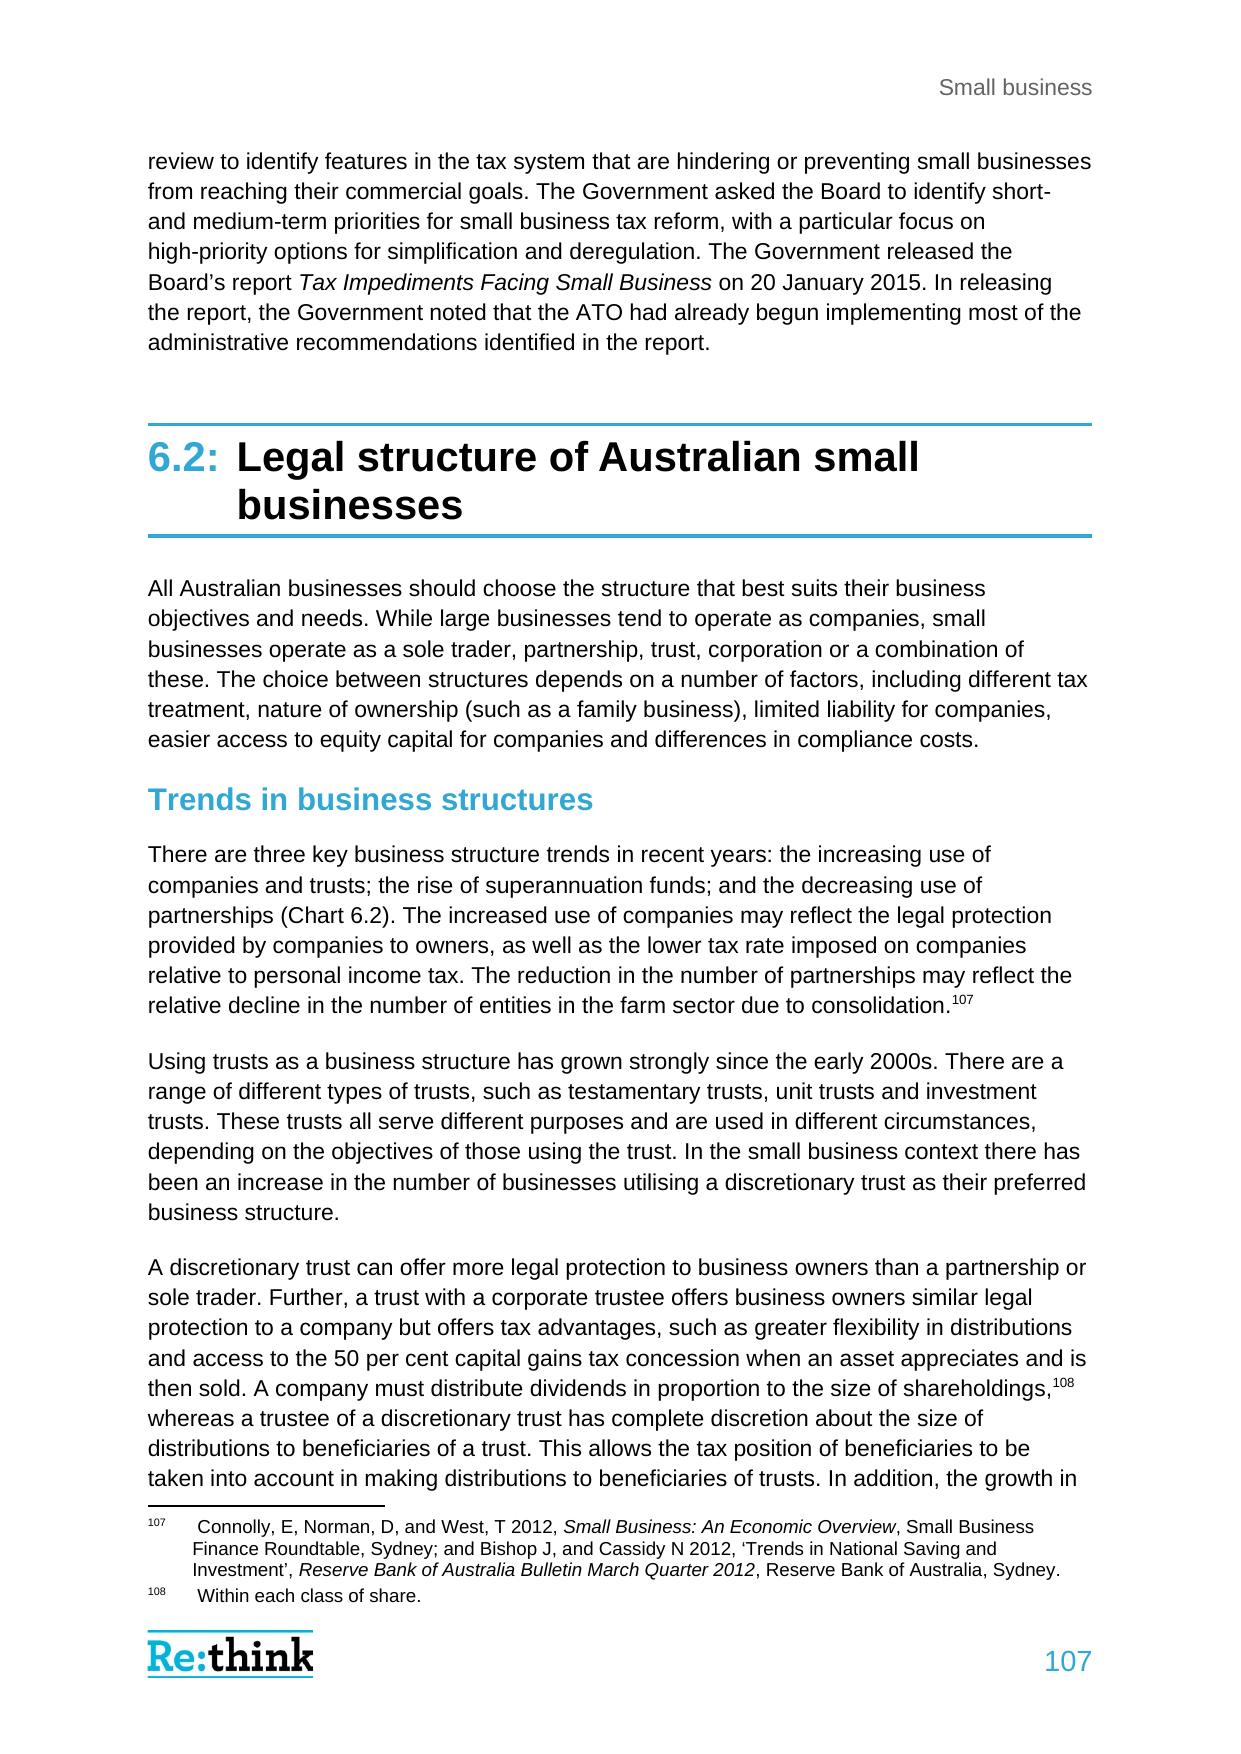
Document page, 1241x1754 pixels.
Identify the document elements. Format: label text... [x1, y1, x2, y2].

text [148, 148, 1092, 355]
text There are three key business structure trends in recent years: the increasing use of companies and trusts; the rise of superannuation funds; and the decreasing use of partnerships (Chart 6.2). The increased use of companies may reflect the legal protection provided by companies to owners, as well as the lower tax rate imposed on companies relative to personal income tax. The reduction in the number of partnerships may reflect the relative decline in the number of entities in the farm sector due to consolidation. [148, 841, 1092, 1019]
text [148, 1254, 1092, 1492]
text Using trusts as a business structure has grown strongly since the early 2000s. There are a range of different types of trusts, such as testamentary trusts, unit trusts and investment trusts. These trusts all serve different purposes and are used in different circumstances, depending on the objectives of those using the trust. In the small business context there has been an increase in the number of businesses utilising a discretionary trust as their preferred business structure. [148, 1048, 1092, 1225]
subtitle Legal structure of Australian small businesses [148, 426, 1092, 534]
picture [154, 1645, 165, 1655]
text All Australian businesses should choose the structure that best suits their business objectives and needs. While large businesses tend to operate as companies, small businesses operate as a sole trader, partnership, trust, corporation or a combination of these. The choice between structures depends on a number of factors, including different tax treatment, nature of ownership (such as a family business), limited liability for companies, easier access to equity capital for companies and differences in compliance costs. [148, 575, 1092, 752]
subtitle Trends in business structures [148, 781, 1092, 817]
picture [147, 1630, 313, 1676]
